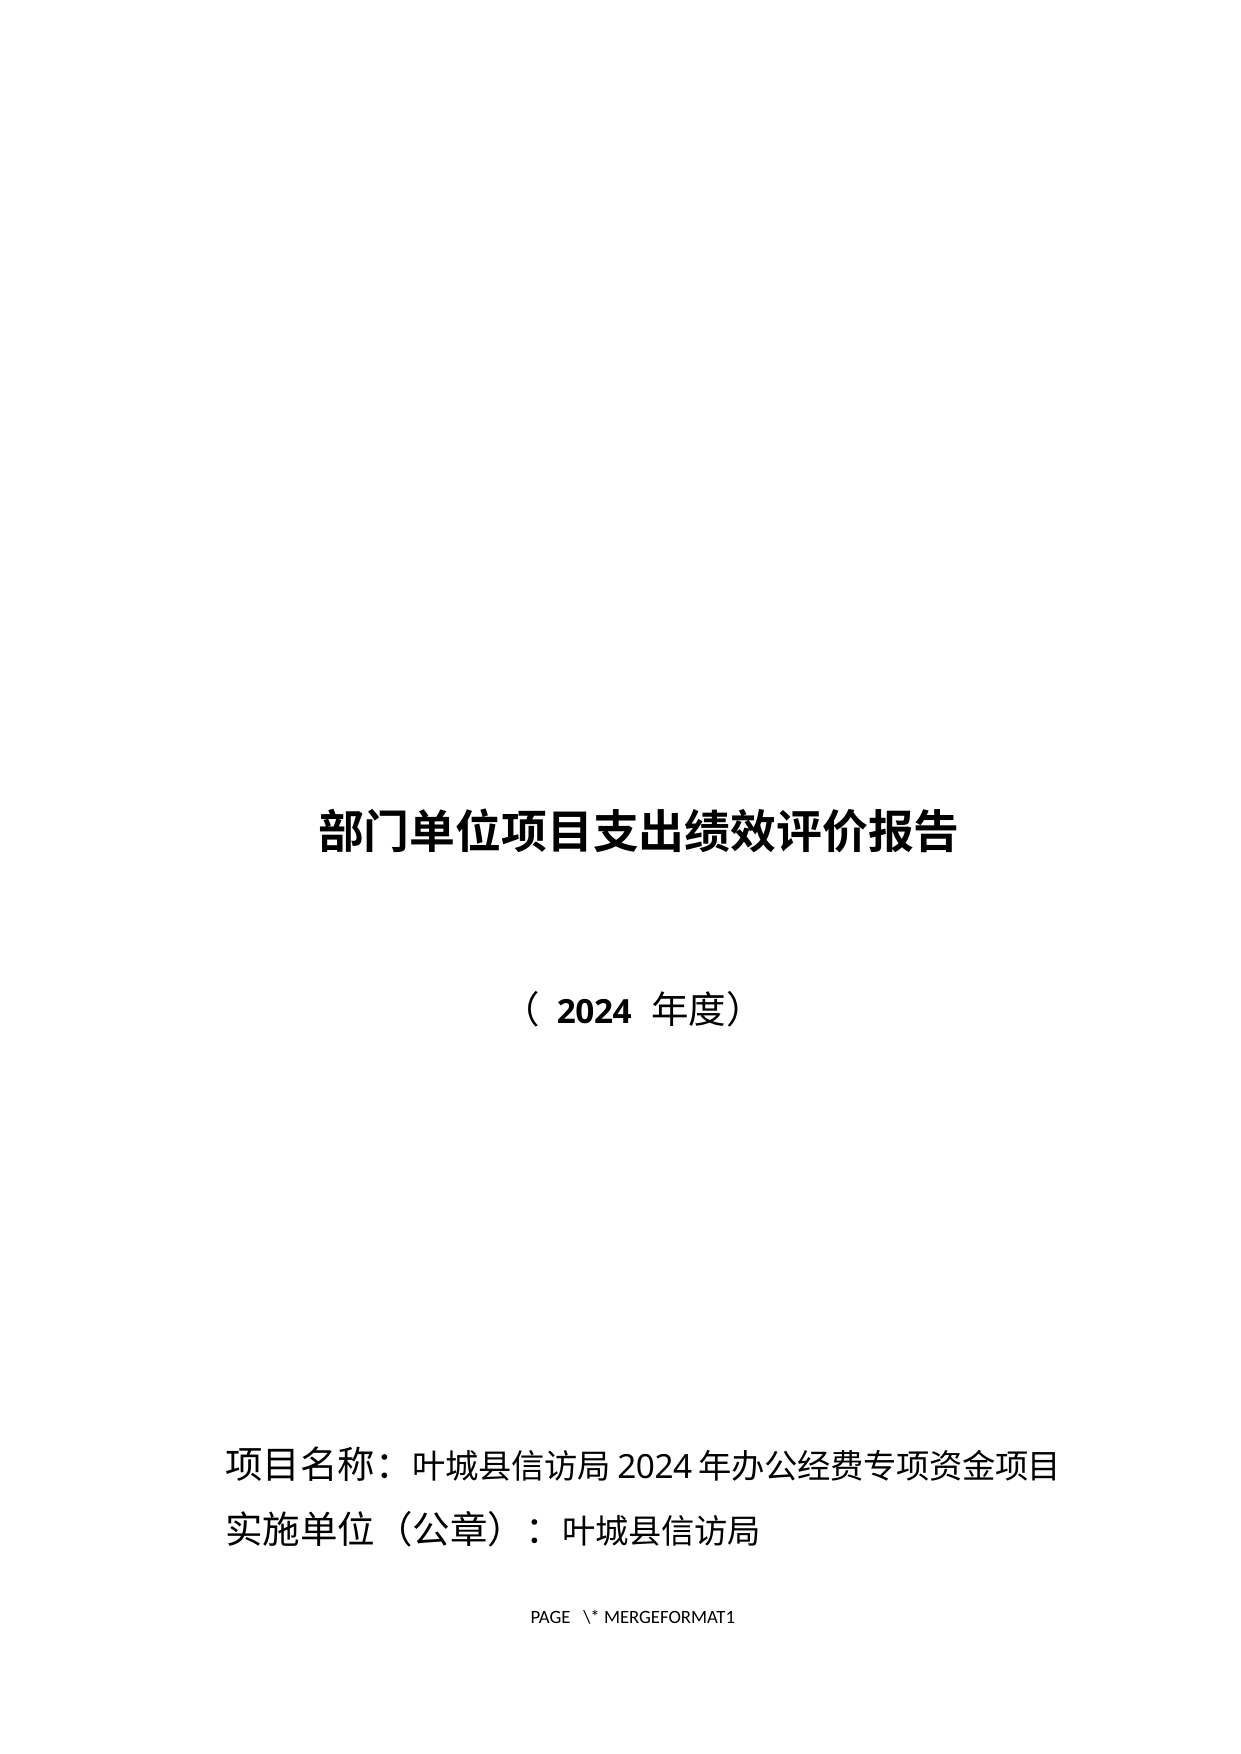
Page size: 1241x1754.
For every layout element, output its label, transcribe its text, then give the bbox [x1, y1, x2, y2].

text 项目名称：叶城县信访局2024年办公经费专项资金项目 [187, 1429, 1078, 1494]
text 部门单位项目支出绩效评价报告 [187, 779, 1078, 877]
text 实施单位（公章）：叶城县信访局 [187, 1494, 1078, 1559]
text （ 2024 年度） [187, 974, 1078, 1039]
